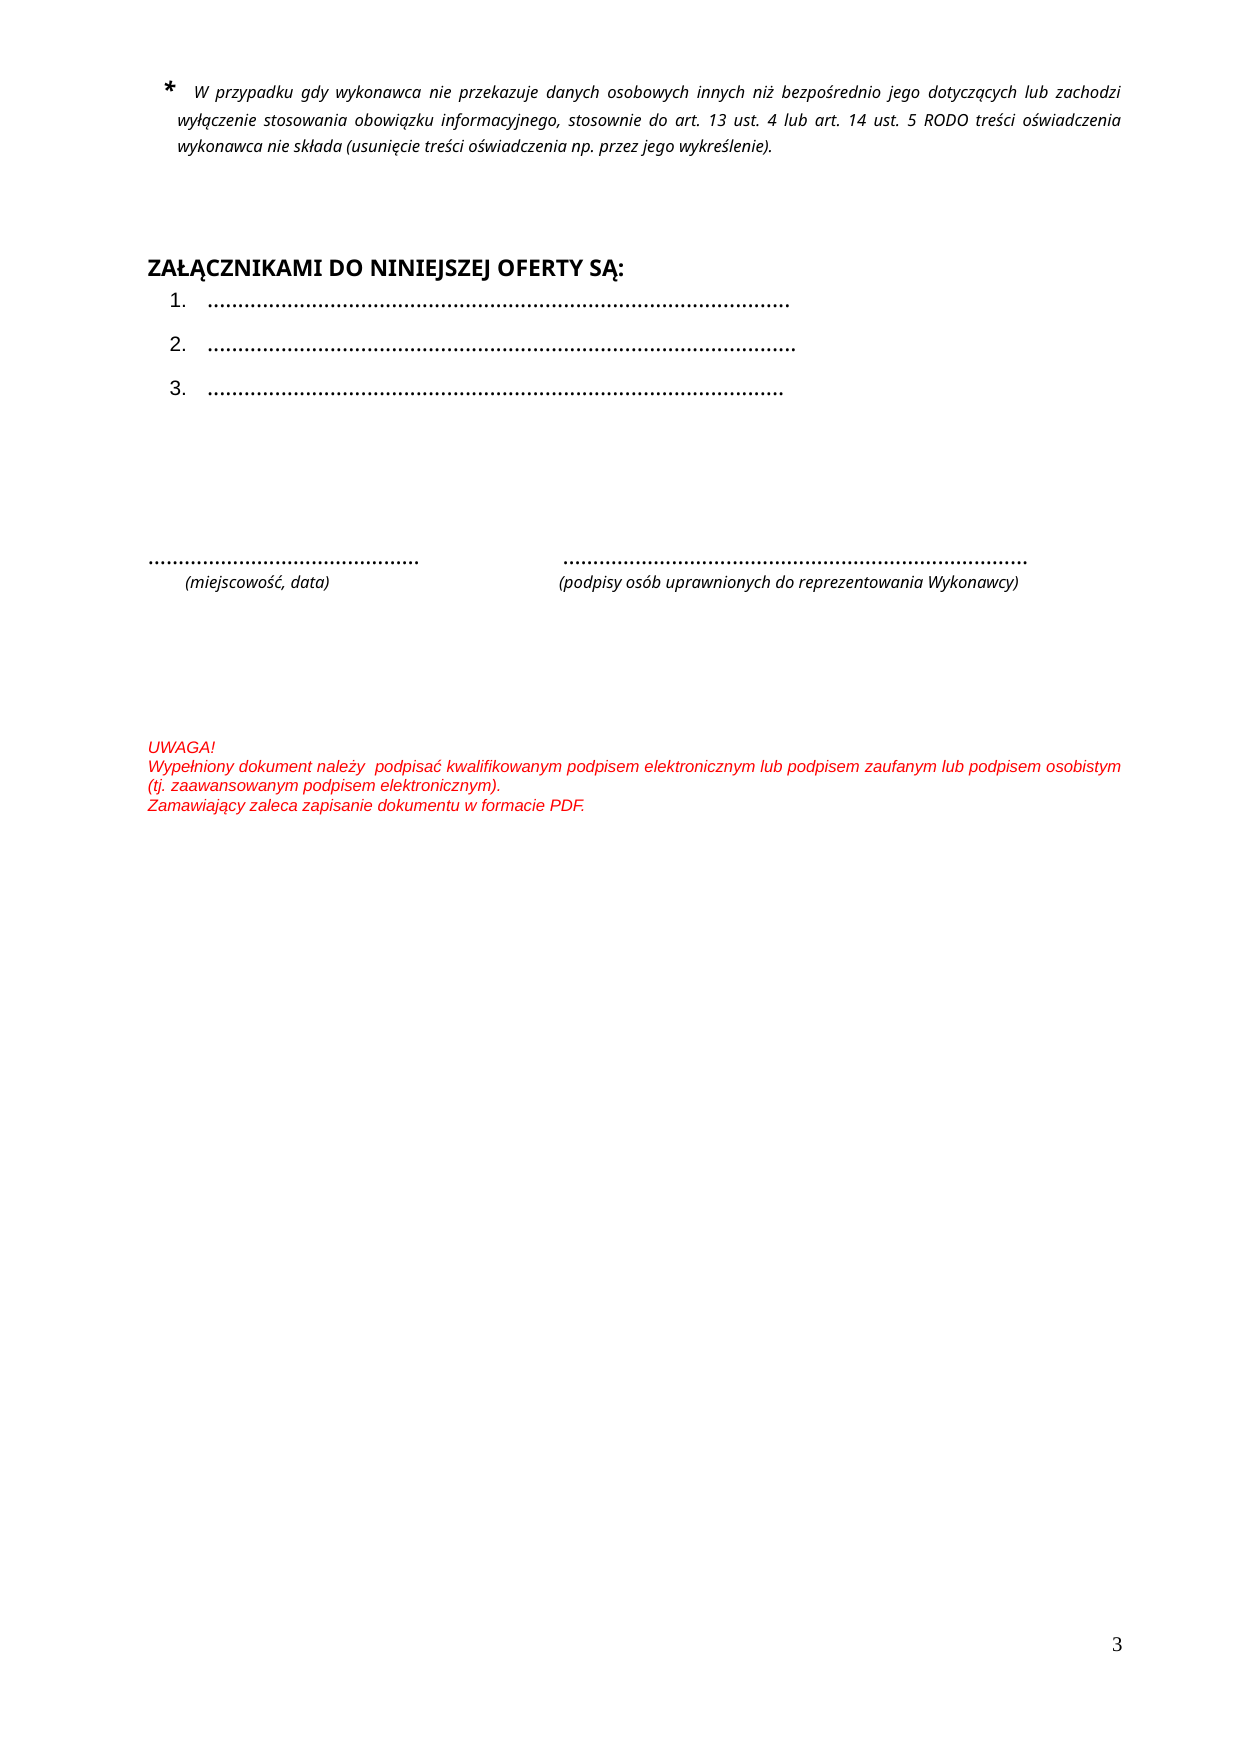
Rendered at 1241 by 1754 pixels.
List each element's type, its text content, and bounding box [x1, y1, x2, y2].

text Wypełniony dokument należy podpisać kwalifikowanym podpisem elektronicznym lub podpisem zaufanym lub podpisem osobistym (tj. zaawansowanym podpisem elektronicznym). [148, 757, 1122, 795]
list .............................................................................................. [169, 371, 1122, 402]
text UWAGA! [148, 738, 1122, 757]
list ............................................................................................... [169, 283, 1122, 315]
text * W przypadku gdy wykonawca nie przekazuje danych osobowych innych niż bezpośrednio jego dotyczących lub zachodzi wyłączenie stosowania obowiązku informacyjnego, stosownie do art. 13 ust. 4 lub art. 14 ust. 5 RODO treści oświadczenia wykonawca nie składa (usunięcie treści oświadczenia np. przez jego wykreślenie). [162, 74, 1122, 157]
list ................................................................................................ [169, 327, 1122, 358]
text Zamawiający zaleca zapisanie dokumentu w formacie PDF. [148, 795, 1122, 814]
text (miejscowość, data) (podpisy osób uprawnionych do reprezentowania Wykonawcy) [185, 571, 1122, 594]
text ……………………………………… ……………………….……………………….………………… [148, 540, 1122, 571]
text ZAŁĄCZNIKAMI DO NINIEJSZEJ OFERTY SĄ: [148, 252, 1122, 283]
